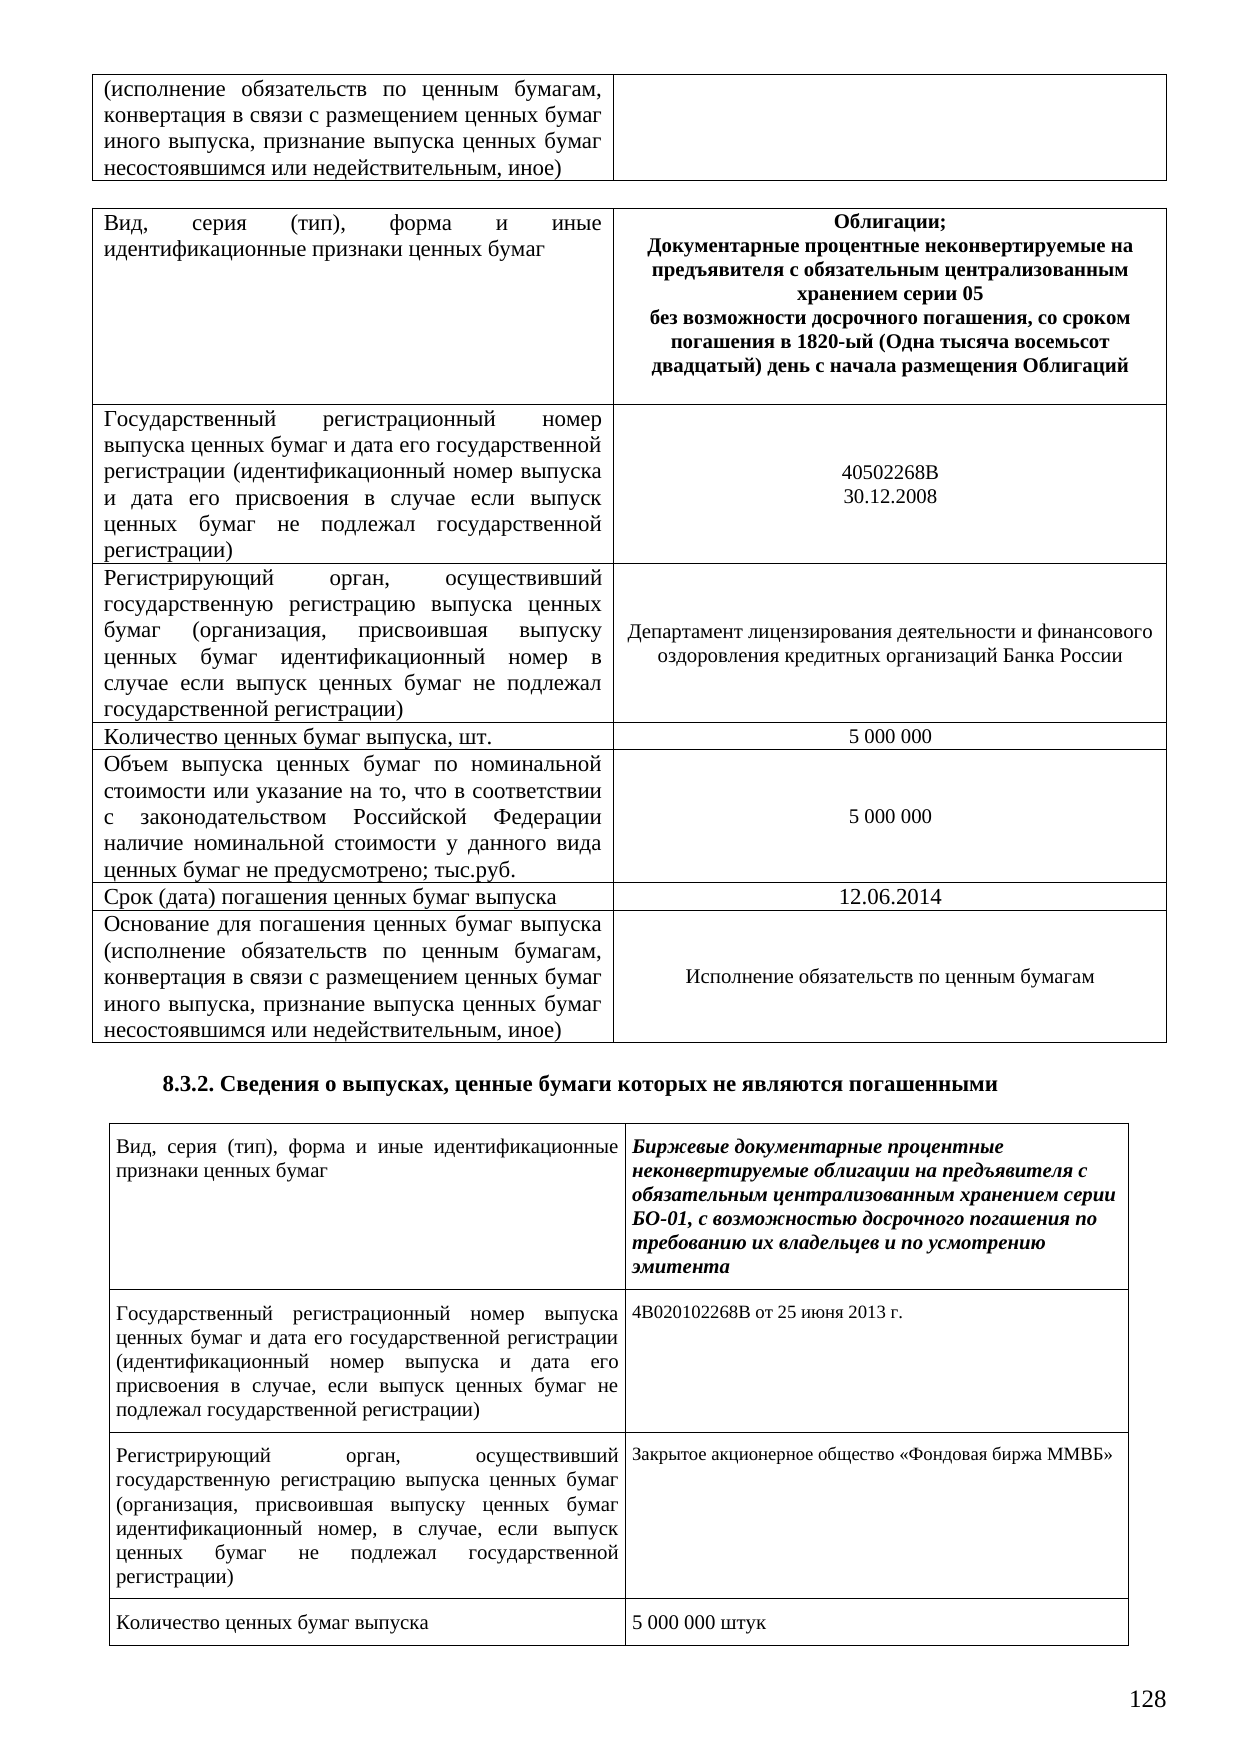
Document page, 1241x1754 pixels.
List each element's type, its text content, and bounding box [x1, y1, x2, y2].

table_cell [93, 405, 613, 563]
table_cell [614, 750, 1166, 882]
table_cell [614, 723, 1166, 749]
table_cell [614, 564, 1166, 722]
text 8.3.2. Сведения о выпусках, ценные бумаги которых не являются погашенными [103, 1070, 1167, 1096]
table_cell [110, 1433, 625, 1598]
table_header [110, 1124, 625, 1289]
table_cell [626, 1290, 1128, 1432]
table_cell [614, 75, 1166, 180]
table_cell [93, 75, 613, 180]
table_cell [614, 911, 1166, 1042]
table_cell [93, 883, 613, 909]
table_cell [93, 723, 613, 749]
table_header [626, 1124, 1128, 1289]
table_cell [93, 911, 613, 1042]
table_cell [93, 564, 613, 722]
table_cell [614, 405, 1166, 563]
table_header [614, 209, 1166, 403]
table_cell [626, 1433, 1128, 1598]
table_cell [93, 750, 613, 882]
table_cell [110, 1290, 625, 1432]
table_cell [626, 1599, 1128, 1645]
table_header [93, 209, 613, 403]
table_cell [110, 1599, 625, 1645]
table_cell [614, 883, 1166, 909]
